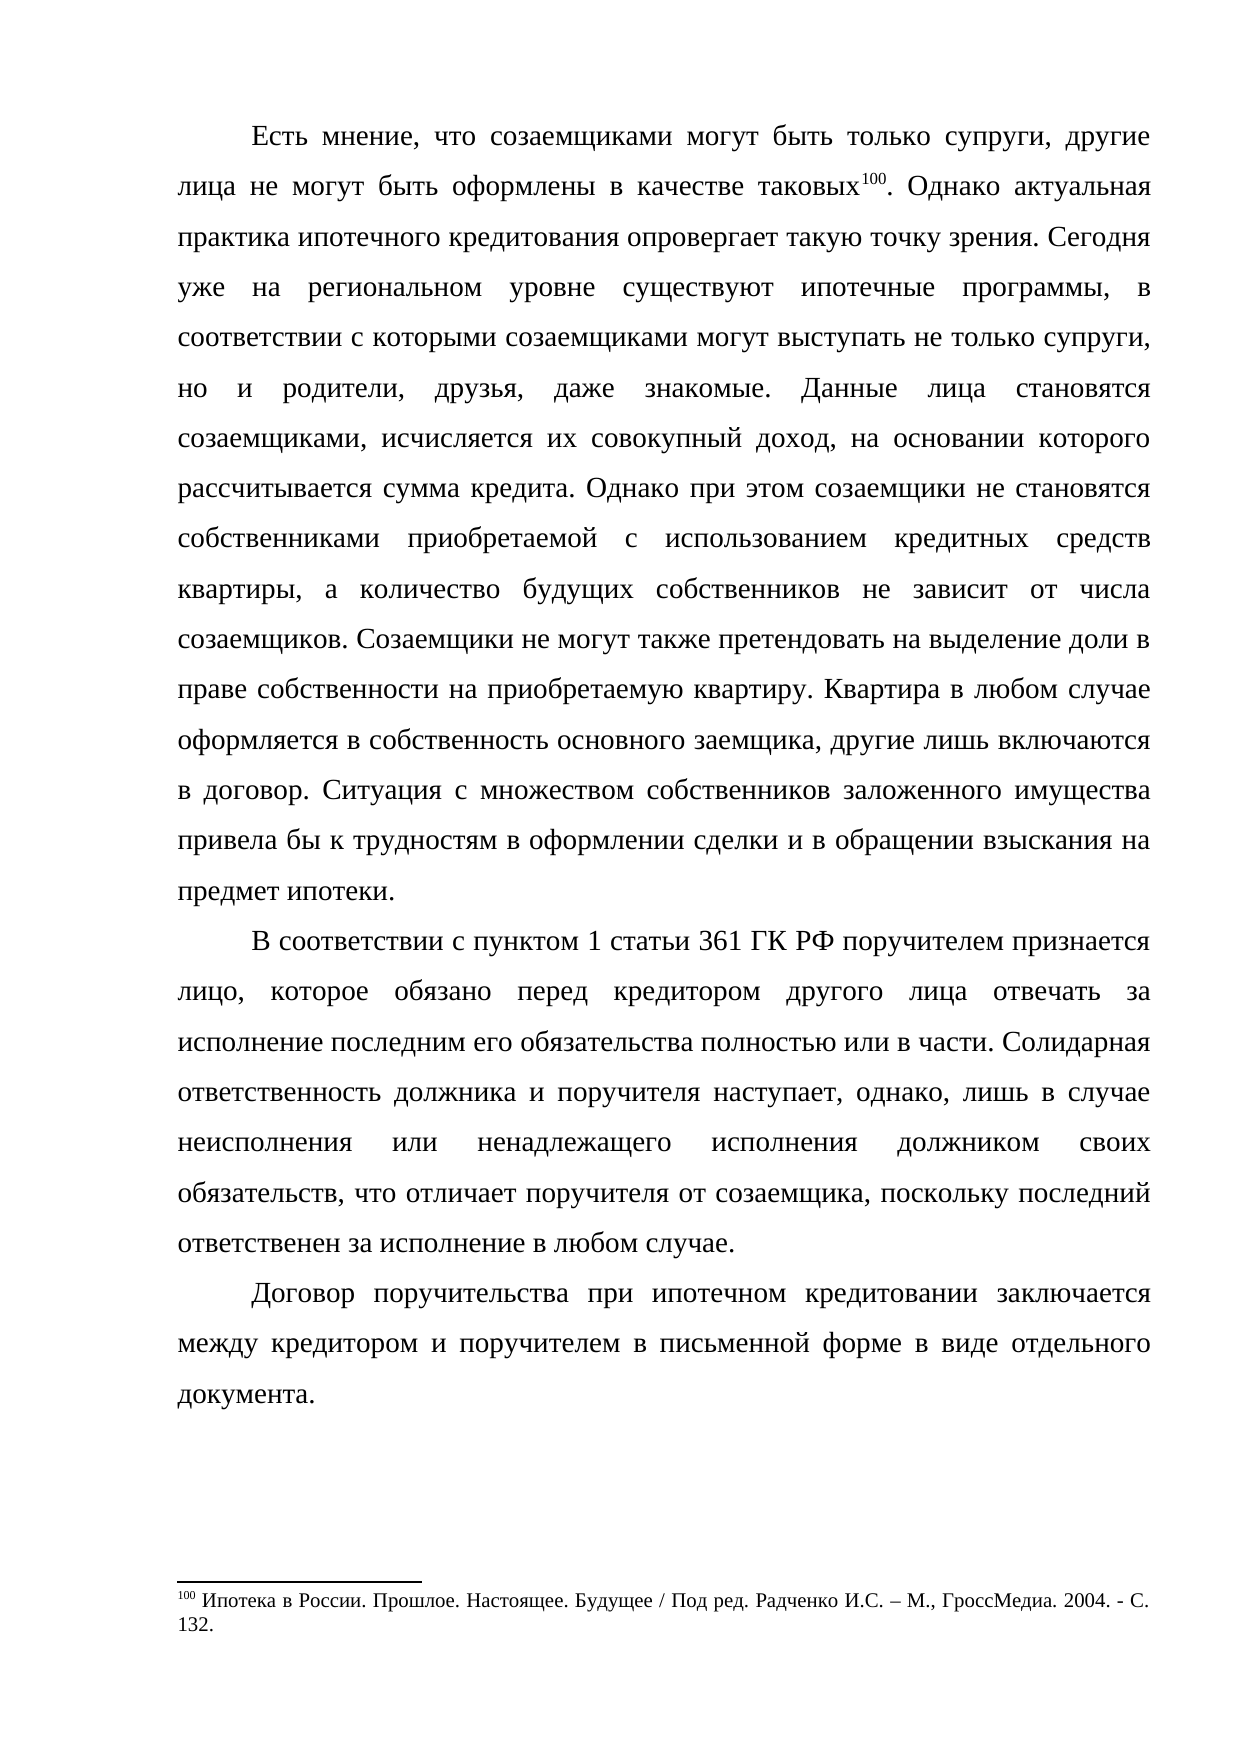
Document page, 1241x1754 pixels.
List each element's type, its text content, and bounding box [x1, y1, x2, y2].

text Договор поручительства при ипотечном кредитовании заключается между кредитором и поручителем в письменной форме в виде отдельного документа. [177, 1275, 1152, 1409]
text Есть мнение, что созаемщиками могут быть только супруги, другие лица не могут быть оформлены в качестве таковых. Однако актуальная практика ипотечного кредитования опровергает такую точку зрения. Сегодня уже на региональном уровне существуют ипотечные программы, в соответствии с которыми созаемщиками могут выступать не только супруги, но и родители, друзья, даже знакомые. Данные лица становятся созаемщиками, исчисляется их совокупный доход, на основании которого рассчитывается сумма кредита. Однако при этом созаемщики не становятся собственниками приобретаемой с использованием кредитных средств квартиры, а количество будущих собственников не зависит от числа созаемщиков. Созаемщики не могут также претендовать на выделение доли в праве собственности на приобретаемую квартиру. Квартира в любом случае оформляется в собственность основного заемщика, другие лишь включаются в договор. Ситуация с множеством собственников заложенного имущества привела бы к трудностям в оформлении сделки и в обращении взыскания на предмет ипотеки. [177, 118, 1152, 906]
text В соответствии с пунктом 1 статьи 361 ГК РФ поручителем признается лицо, которое обязано перед кредитором другого лица отвечать за исполнение последним его обязательства полностью или в части. Солидарная ответственность должника и поручителя наступает, однако, лишь в случае неисполнения или ненадлежащего исполнения должником своих обязательств, что отличает поручителя от созаемщика, поскольку последний ответственен за исполнение в любом случае. [177, 923, 1152, 1258]
